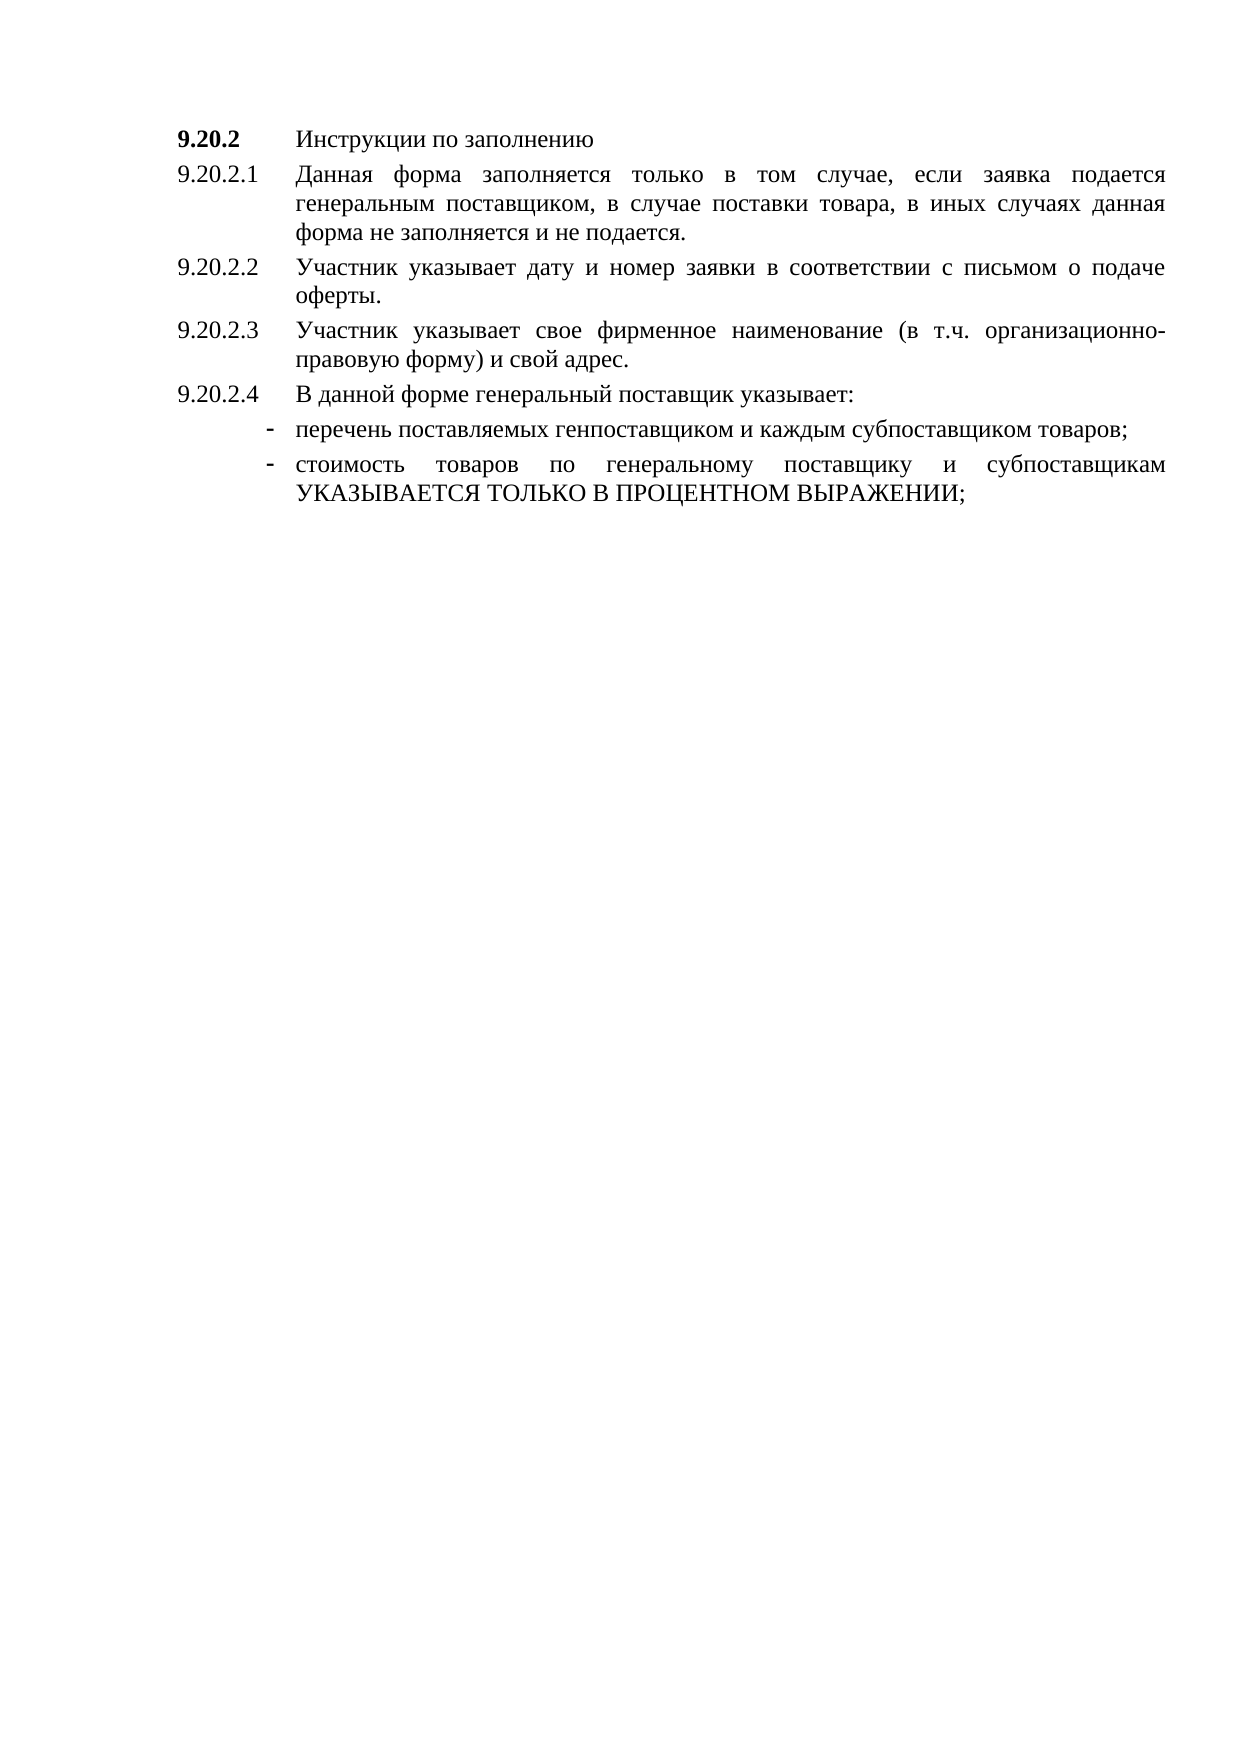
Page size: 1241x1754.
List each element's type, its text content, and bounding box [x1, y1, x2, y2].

list Участник указывает дату и номер заявки в соответствии с письмом о подаче оферты. [177, 252, 1167, 309]
list В данной форме генеральный поставщик указывает: [177, 379, 1167, 408]
list Участник указывает свое фирменное наименование (в т.ч. организационно-правовую форму) и свой адрес. [177, 316, 1167, 373]
list стоимость товаров по генеральному поставщику и субпоставщикам УКАЗЫВАЕТСЯ ТОЛЬКО В ПРОЦЕНТНОМ ВЫРАЖЕНИИ; [266, 449, 1167, 507]
list Инструкции по заполнению [177, 124, 1167, 153]
list Данная форма заполняется только в том случае, если заявка подается генеральным поставщиком, в случае поставки товара, в иных случаях данная форма не заполняется и не подается. [177, 159, 1167, 246]
list перечень поставляемых генпоставщиком и каждым субпоставщиком товаров; [266, 414, 1167, 443]
